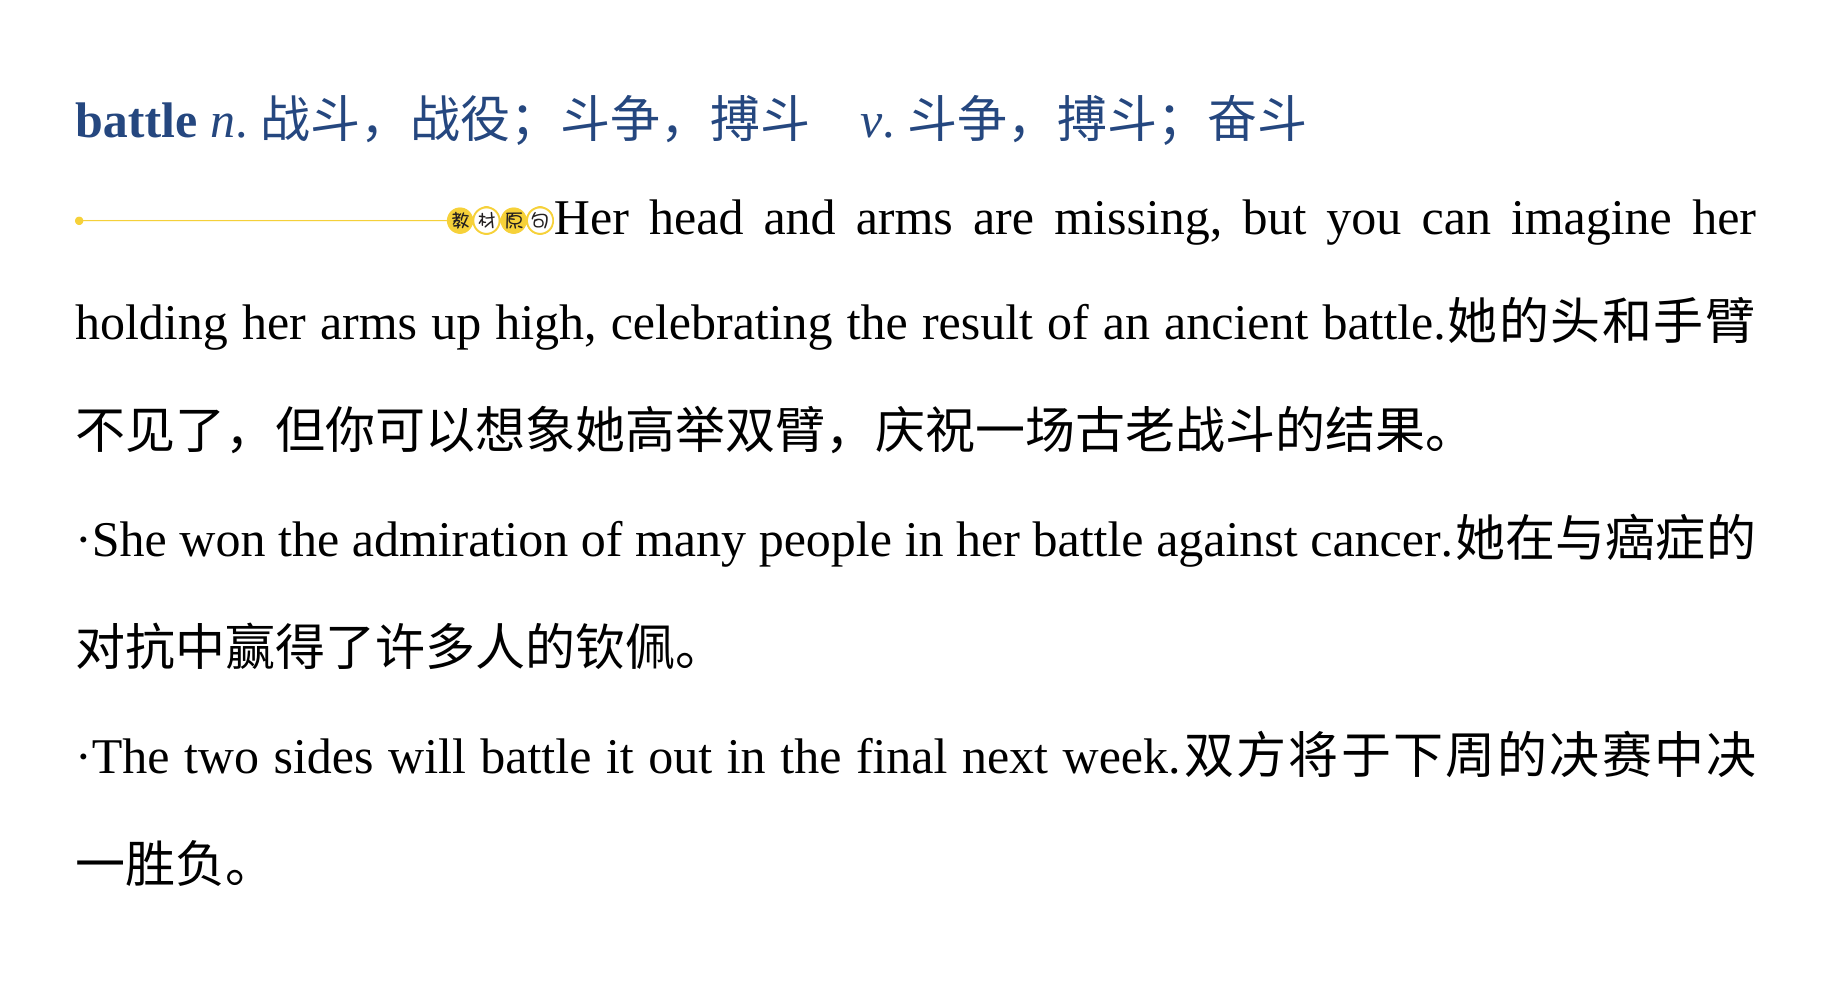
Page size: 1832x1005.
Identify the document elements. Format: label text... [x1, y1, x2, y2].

text ·She won the admiration of many people in her battle against cancer.她在与癌症的对抗中赢得了许多人的钦佩。 [75, 499, 1756, 680]
text battle n. 战斗，战役；斗争，搏斗 v. 斗争，搏斗；奋斗 [75, 79, 1756, 152]
picture [75, 206, 554, 235]
text ·The two sides will battle it out in the final next week.双方将于下周的决赛中决一胜负。 [75, 716, 1756, 897]
text Her head and arms are missing, but you can imagine her holding her arms up high, celebrating the result of an ancient battle.她的头和手臂不见了，但你可以想象她高举双臂，庆祝一场古老战斗的结果。 [75, 188, 1756, 463]
